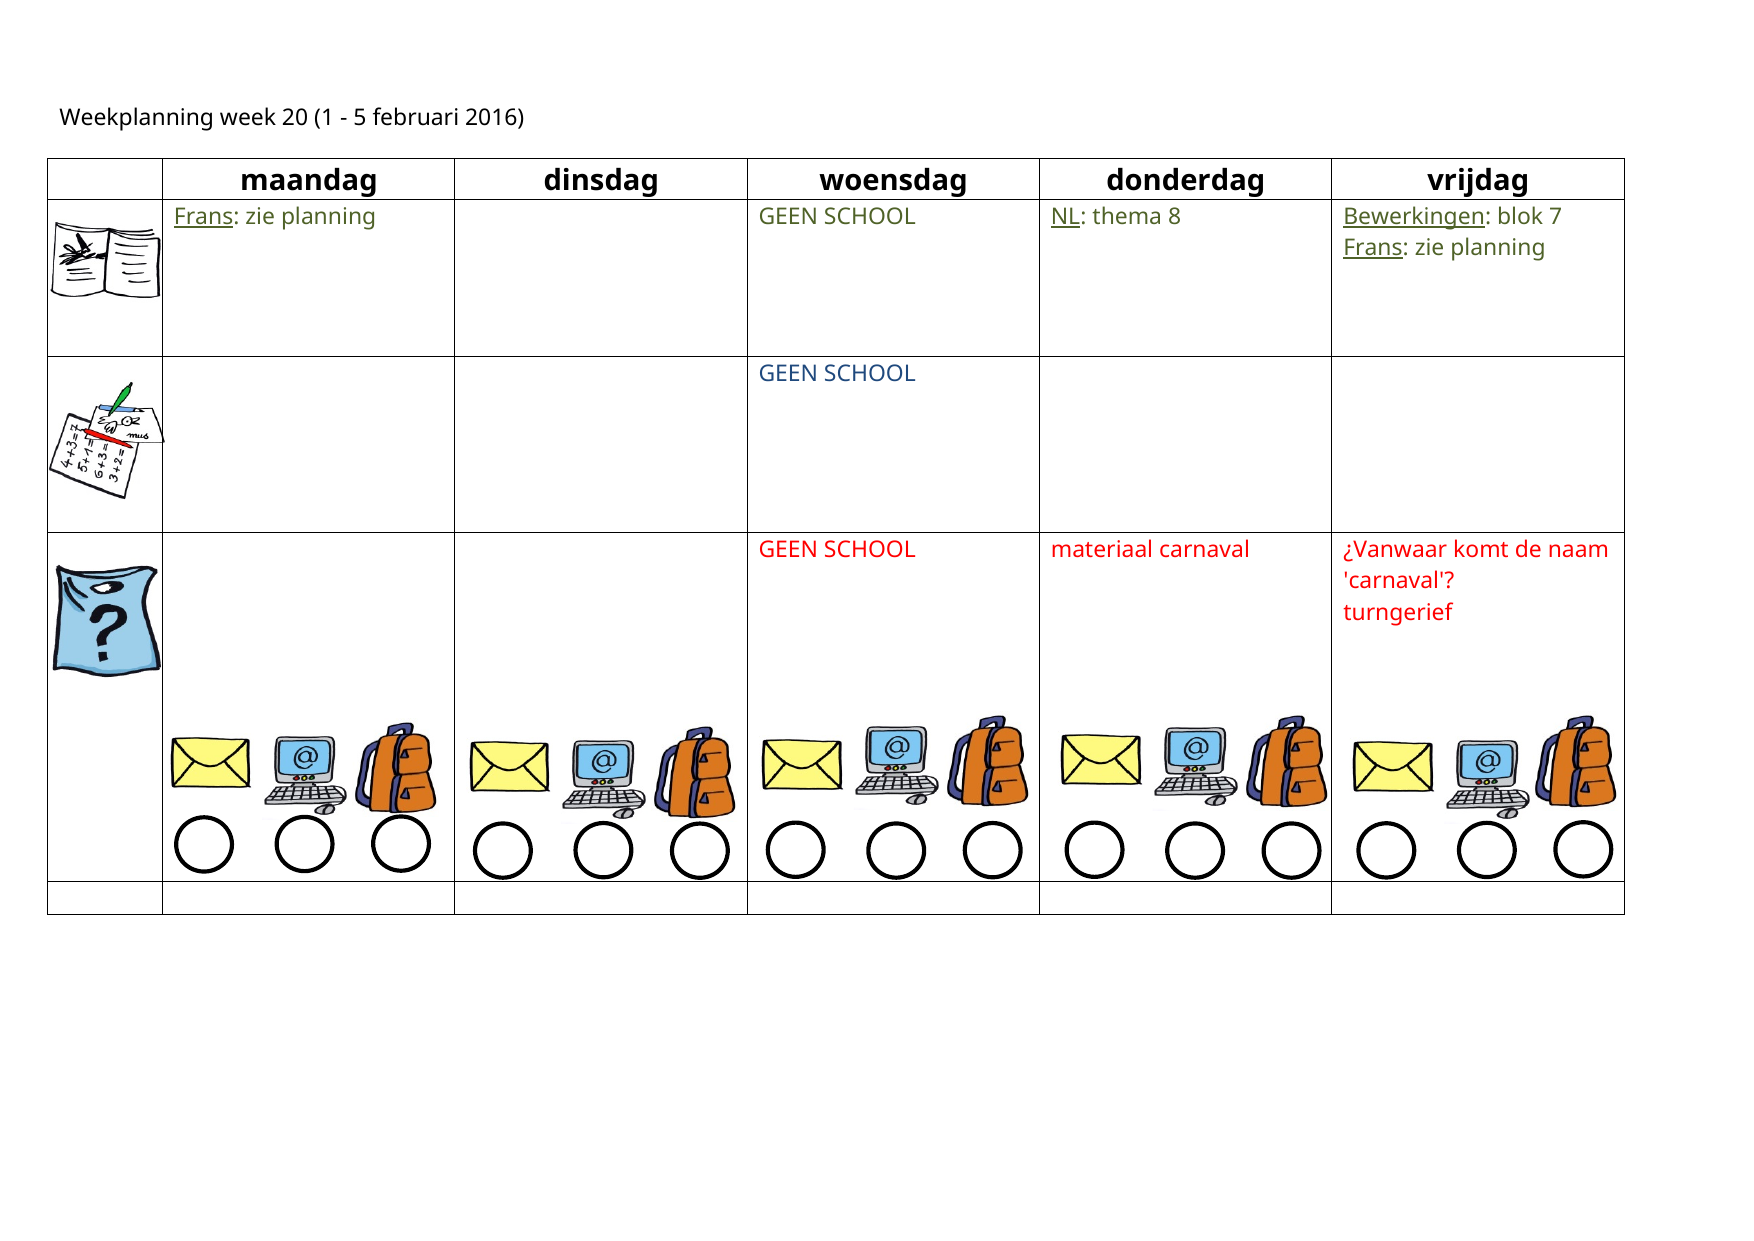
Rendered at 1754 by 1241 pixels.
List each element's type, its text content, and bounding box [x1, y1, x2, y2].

table_header vrijdag [1332, 159, 1624, 199]
table_header maandag [163, 159, 454, 199]
table_cell ¿Vanwaar komt de naam 'carnaval'? turngerief [1332, 533, 1624, 881]
picture [1349, 737, 1437, 796]
table_header dinsdag [455, 159, 747, 199]
picture [943, 711, 1031, 810]
table_cell Bewerkingen: blok 7 Frans: zie planning [1332, 200, 1624, 356]
table_cell GEEN SCHOOL [748, 200, 1039, 356]
table_cell [455, 882, 747, 913]
table_header [48, 159, 162, 199]
table_cell materiaal carnaval [1040, 533, 1331, 881]
picture [466, 737, 553, 796]
picture [167, 733, 254, 792]
picture [758, 735, 846, 794]
text Weekplanning week 20 (1 - 5 februari 2016) [59, 101, 1606, 132]
table_cell [163, 357, 454, 532]
table_cell GEEN SCHOOL [748, 533, 1039, 881]
table_cell [163, 882, 454, 913]
picture [1057, 730, 1145, 789]
table_cell GEEN SCHOOL [748, 357, 1039, 532]
picture [561, 737, 648, 824]
table_cell [48, 882, 162, 913]
table_cell [748, 882, 1039, 913]
picture [351, 718, 439, 817]
table_cell [455, 533, 747, 881]
table_cell [1040, 357, 1331, 532]
table_cell [48, 200, 162, 356]
table_cell [1040, 882, 1331, 913]
table_header donderdag [1040, 159, 1331, 199]
table_cell [48, 357, 162, 532]
table_cell [48, 533, 162, 881]
table_cell [1332, 882, 1624, 913]
picture [853, 722, 941, 810]
table_cell Frans: zie planning [163, 200, 454, 356]
table_cell [163, 533, 454, 881]
picture [1152, 723, 1240, 811]
table_cell [1332, 357, 1624, 532]
picture [1242, 712, 1330, 811]
table_header woensdag [748, 159, 1039, 199]
table_cell [455, 357, 747, 532]
picture [262, 733, 349, 820]
picture [1444, 711, 1619, 824]
table_cell [455, 200, 747, 356]
table_cell NL: thema 8 [1040, 200, 1331, 356]
picture [650, 722, 738, 822]
